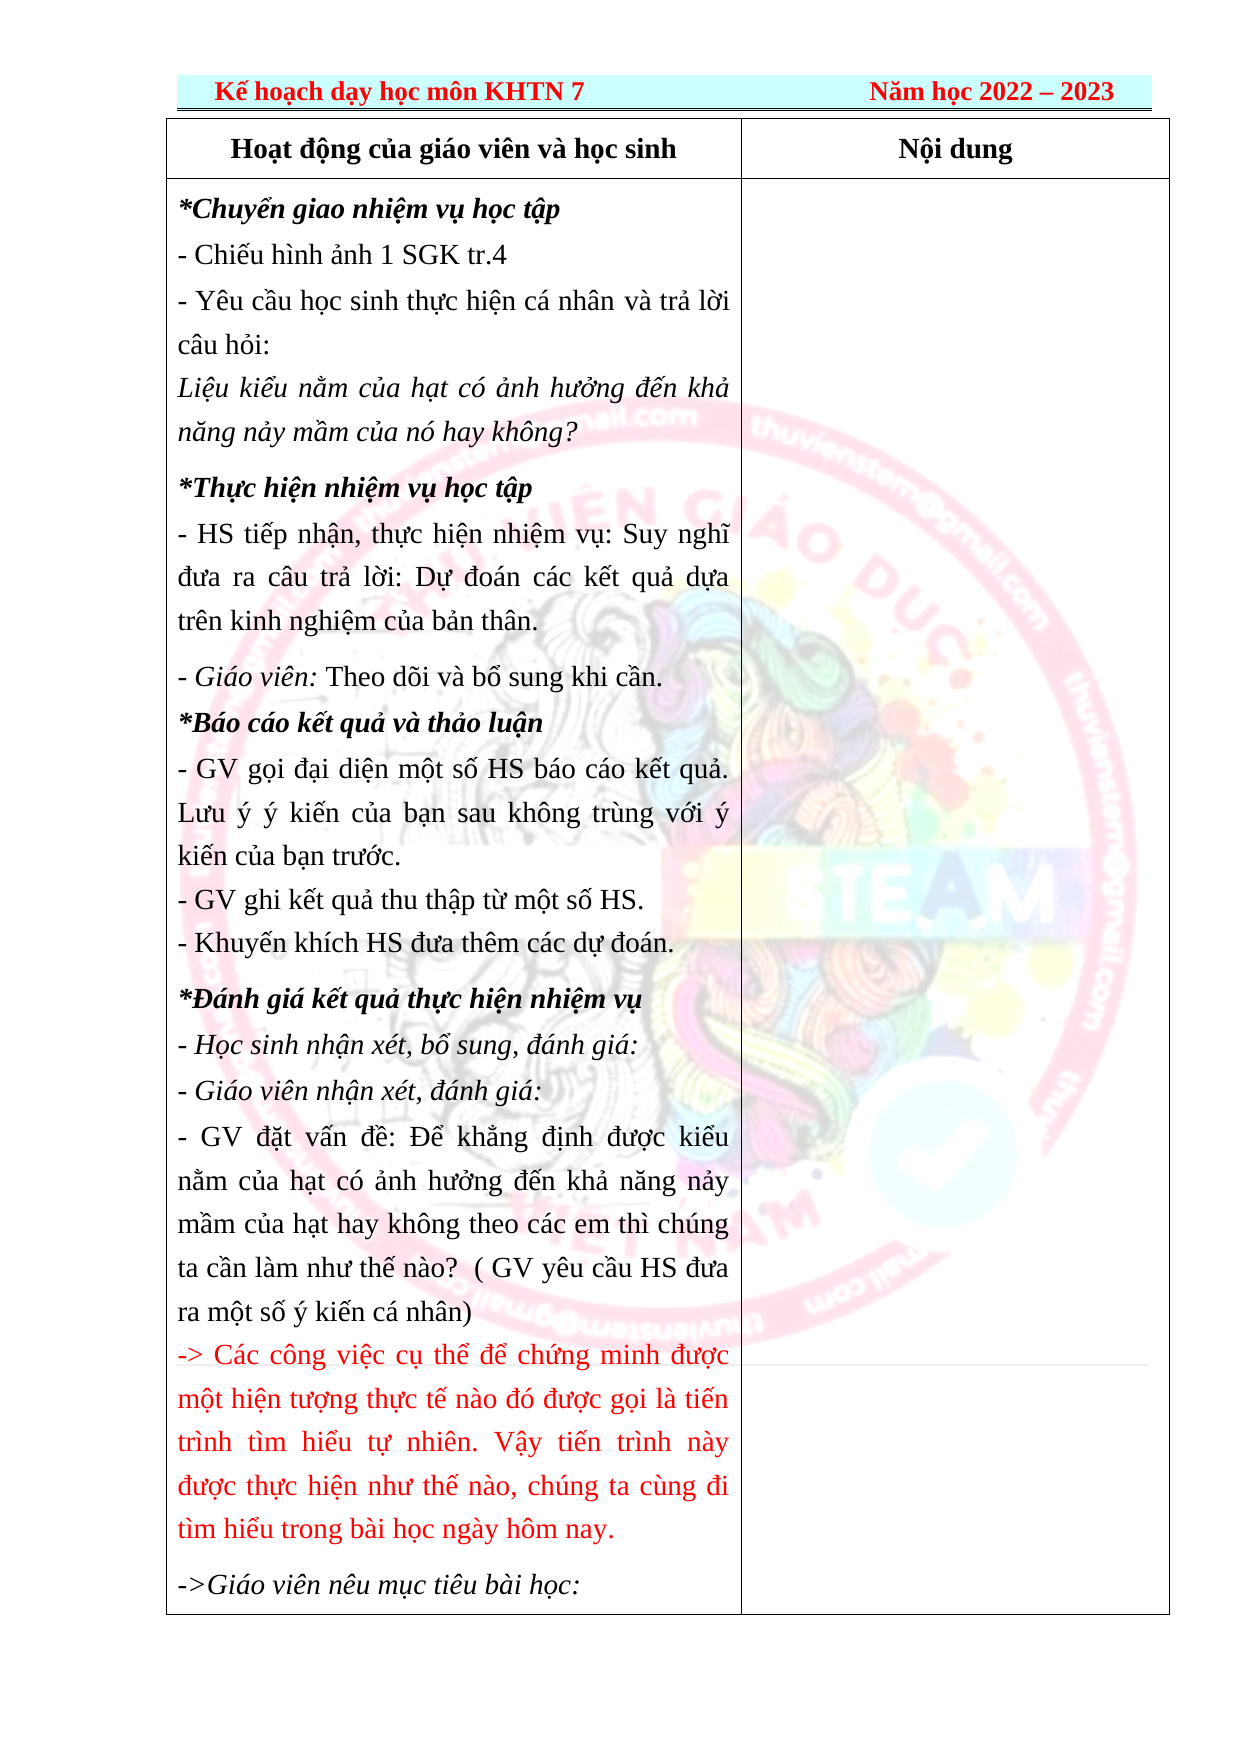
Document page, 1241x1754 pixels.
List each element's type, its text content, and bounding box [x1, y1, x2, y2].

table_header Nội dung [742, 119, 1169, 178]
table_cell [742, 179, 1169, 1613]
table_cell *Chuyển giao nhiệm vụ học tập - Chiếu hình ảnh 1 SGK tr.4 - Yêu cầu học sinh thực hiện cá nhân và trả lời câu hỏi: Liệu kiểu nằm của hạt có ảnh hưởng đến khả năng nảy mầm của nó hay không? *Thực hiện nhiệm vụ học tập - HS tiếp nhận, thực hiện nhiệm vụ: Suy nghĩ đưa ra câu trả lời: Dự đoán các kết quả dựa trên kinh nghiệm của bản thân. - Giáo viên: Theo dõi và bổ sung khi cần. *Báo cáo kết quả và thảo luận - GV gọi đại diện một số HS báo cáo kết quả. Lưu ý ý kiến của bạn sau không trùng với ý kiến của bạn trước. - GV ghi kết quả thu thập từ một số HS. - Khuyến khích HS đưa thêm các dự đoán. *Đánh giá kết quả thực hiện nhiệm vụ - Học sinh nhận xét, bổ sung, đánh giá: - Giáo viên nhận xét, đánh giá: - GV đặt vấn đề: Để khẳng định được kiểu nằm của hạt có ảnh hưởng đến khả năng nảy mầm của hạt hay không theo các em thì chúng ta cần làm như thế nào? ( GV yêu cầu HS đưa ra một số ý kiến cá nhân) -> Các công việc cụ thể để chứng minh được một hiện tượng thực tế nào đó được gọi là tiến trình tìm hiểu tự nhiên. Vậy tiến trình này được thực hiện như thế nào, chúng ta cùng đi tìm hiểu trong bài học ngày hôm nay. ->Giáo viên nêu mục tiêu bài học: [167, 179, 741, 1613]
table_header Hoạt động của giáo viên và học sinh [167, 119, 741, 178]
